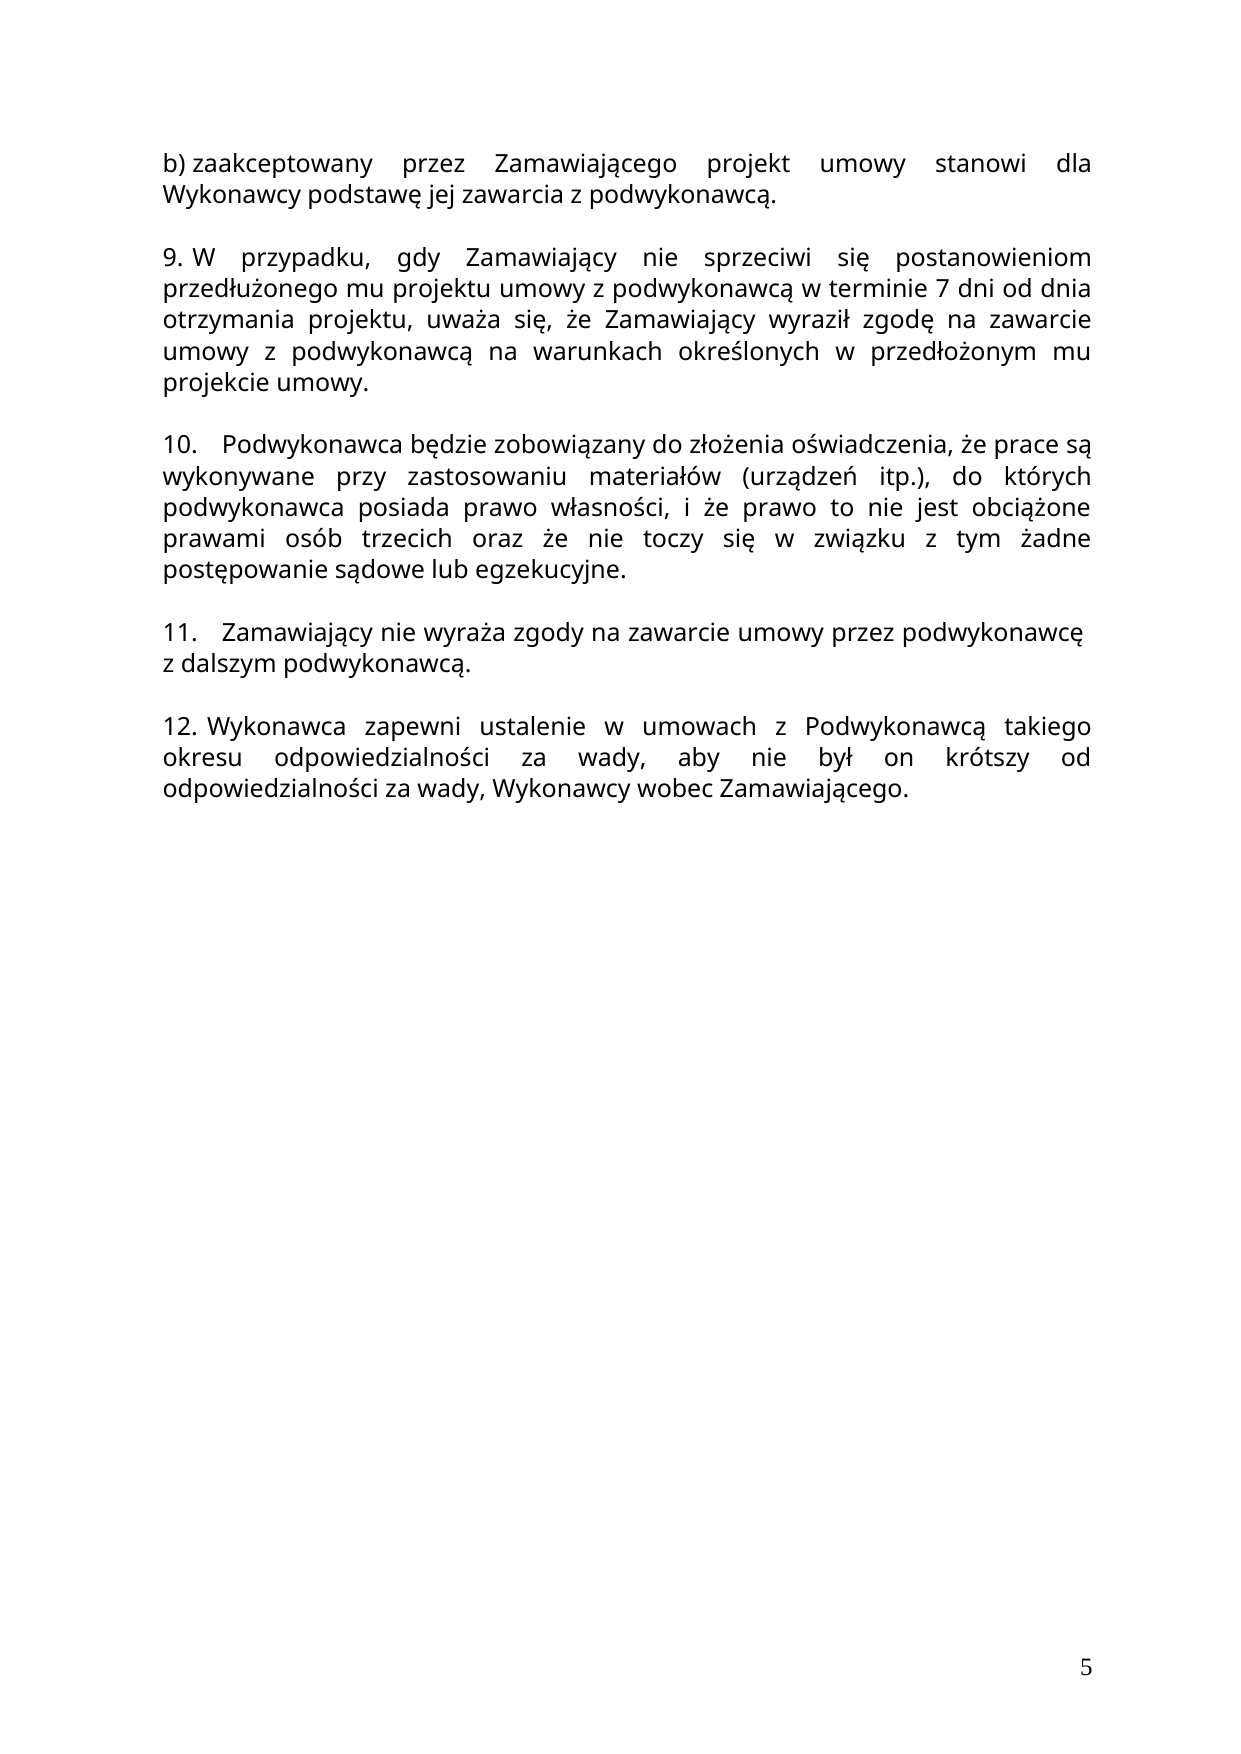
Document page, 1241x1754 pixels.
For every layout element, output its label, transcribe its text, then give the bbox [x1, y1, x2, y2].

list zaakceptowany przez Zamawiającego projekt umowy stanowi dla Wykonawcy podstawę jej zawarcia z podwykonawcą. [162, 148, 1093, 210]
list Zamawiający nie wyraża zgody na zawarcie umowy przez podwykonawcę z dalszym podwykonawcą. [162, 616, 1093, 679]
list Wykonawca zapewni ustalenie w umowach z Podwykonawcą takiego okresu odpowiedzialności za wady, aby nie był on krótszy od odpowiedzialności za wady, Wykonawcy wobec Zamawiającego. [162, 710, 1093, 804]
list Podwykonawca będzie zobowiązany do złożenia oświadczenia, że prace są wykonywane przy zastosowaniu materiałów (urządzeń itp.), do których podwykonawca posiada prawo własności, i że prawo to nie jest obciążone prawami osób trzecich oraz że nie toczy się w związku z tym żadne postępowanie sądowe lub egzekucyjne. [162, 429, 1093, 585]
list W przypadku, gdy Zamawiający nie sprzeciwi się postanowieniom przedłużonego mu projektu umowy z podwykonawcą w terminie 7 dni od dnia otrzymania projektu, uważa się, że Zamawiający wyraził zgodę na zawarcie umowy z podwykonawcą na warunkach określonych w przedłożonym mu projekcie umowy. [162, 241, 1093, 398]
